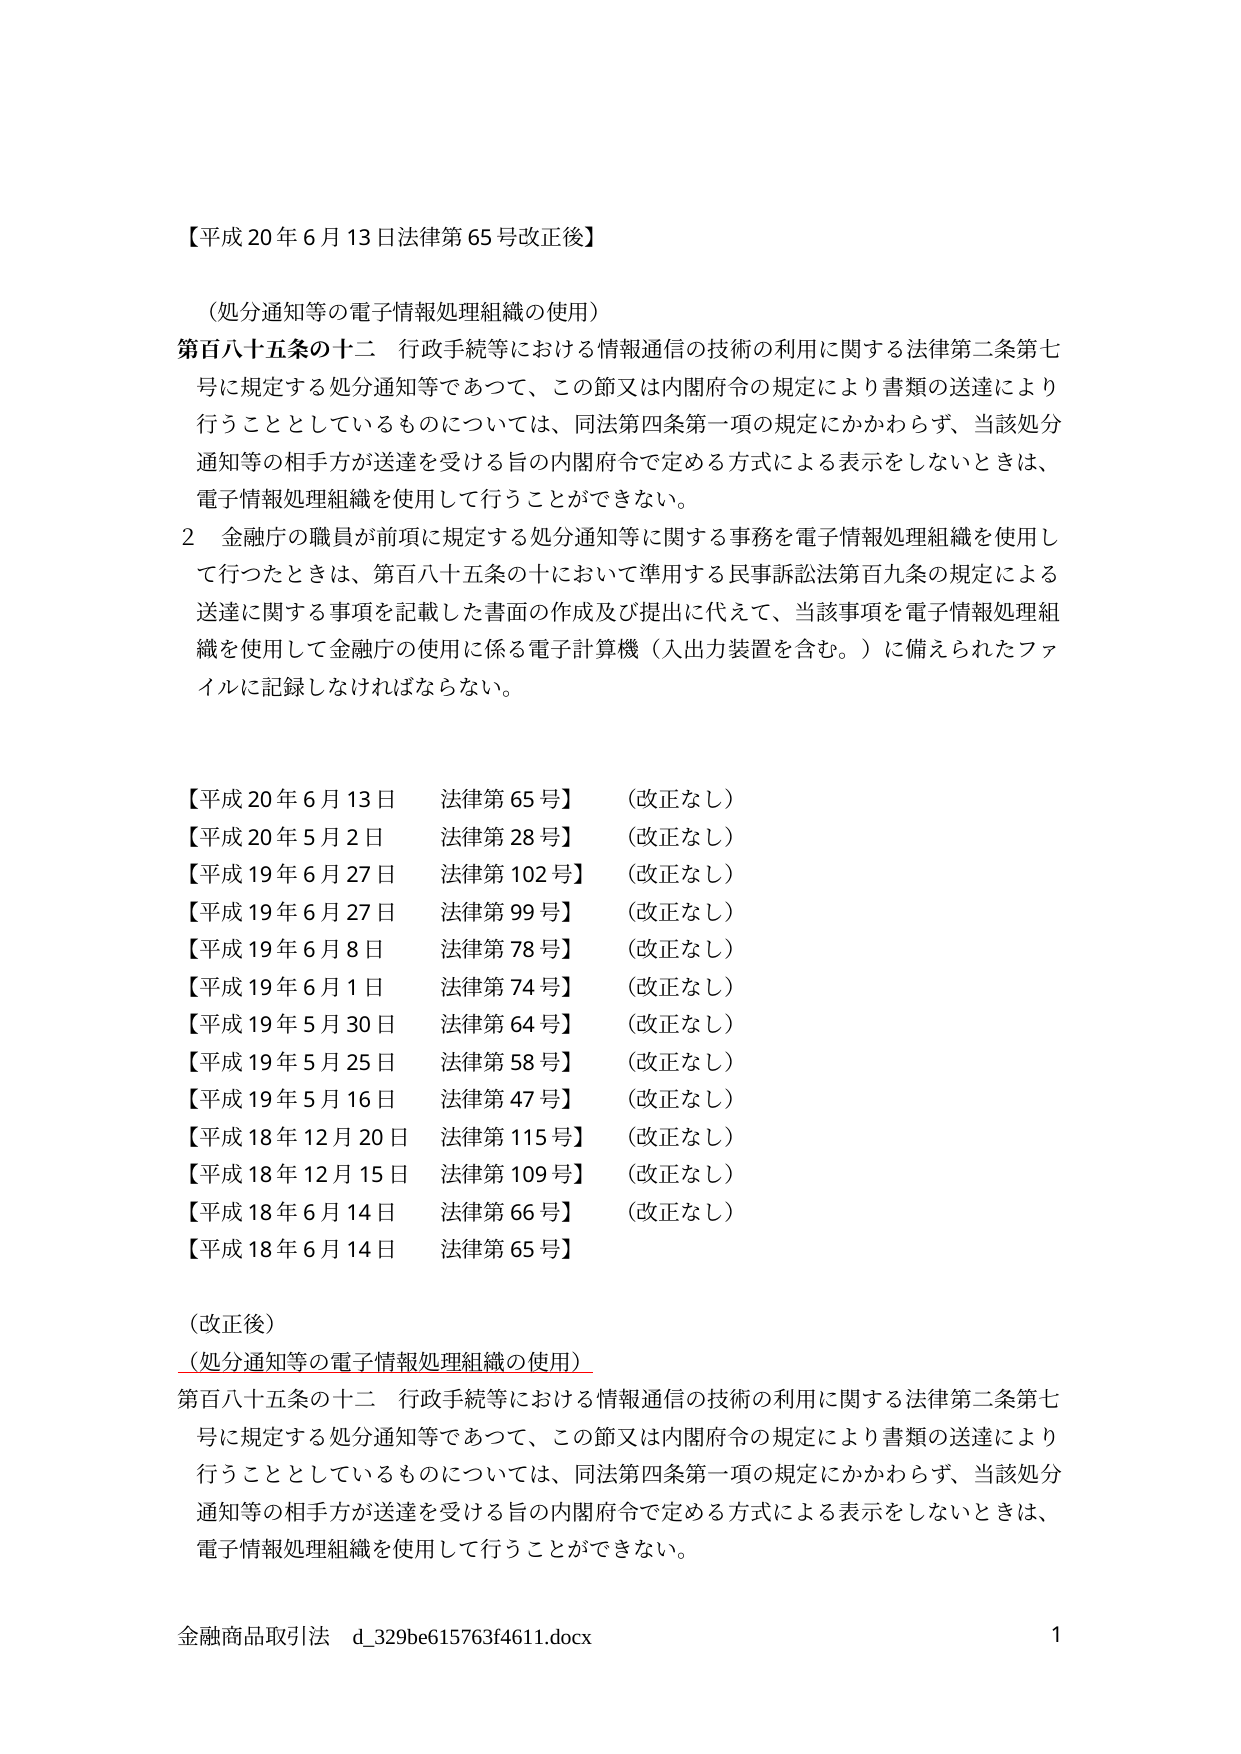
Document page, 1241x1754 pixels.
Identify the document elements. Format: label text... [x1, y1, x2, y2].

text 【平成19年6月1日 法律第74号】 （改正なし） [177, 967, 1063, 1004]
text 【平成20年6月13日法律第65号改正後】 [177, 217, 1063, 254]
text 【平成18年12月15日 法律第109号】 （改正なし） [177, 1154, 1063, 1192]
text 【平成20年5月2日 法律第28号】 （改正なし） [177, 817, 1063, 854]
text 【平成19年5月16日 法律第47号】 （改正なし） [177, 1079, 1063, 1117]
text 【平成19年6月27日 法律第102号】 （改正なし） [177, 854, 1063, 892]
text （改正後） [177, 1304, 1063, 1342]
text （処分通知等の電子情報処理組織の使用） [177, 1342, 1063, 1379]
text （処分通知等の電子情報処理組織の使用） [196, 292, 1063, 329]
text ２ 金融庁の職員が前項に規定する処分通知等に関する事務を電子情報処理組織を使用して行つたときは、第百八十五条の十において準用する民事訴訟法第百九条の規定による送達に関する事項を記載した書面の作成及び提出に代えて、当該事項を電子情報処理組織を使用して金融庁の使用に係る電子計算機（入出力装置を含む。）に備えられたファイルに記録しなければならない。 [177, 517, 1063, 704]
text 【平成18年6月14日 法律第66号】 （改正なし） [177, 1192, 1063, 1229]
text 【平成19年5月25日 法律第58号】 （改正なし） [177, 1042, 1063, 1079]
text 【平成18年12月20日 法律第115号】 （改正なし） [177, 1117, 1063, 1154]
text 【平成20年6月13日 法律第65号】 （改正なし） [177, 779, 1063, 817]
text 【平成19年6月8日 法律第78号】 （改正なし） [177, 929, 1063, 967]
text 【平成19年5月30日 法律第64号】 （改正なし） [177, 1004, 1063, 1042]
text 【平成19年6月27日 法律第99号】 （改正なし） [177, 892, 1063, 929]
text 【平成18年6月14日 法律第65号】 [177, 1229, 1063, 1267]
